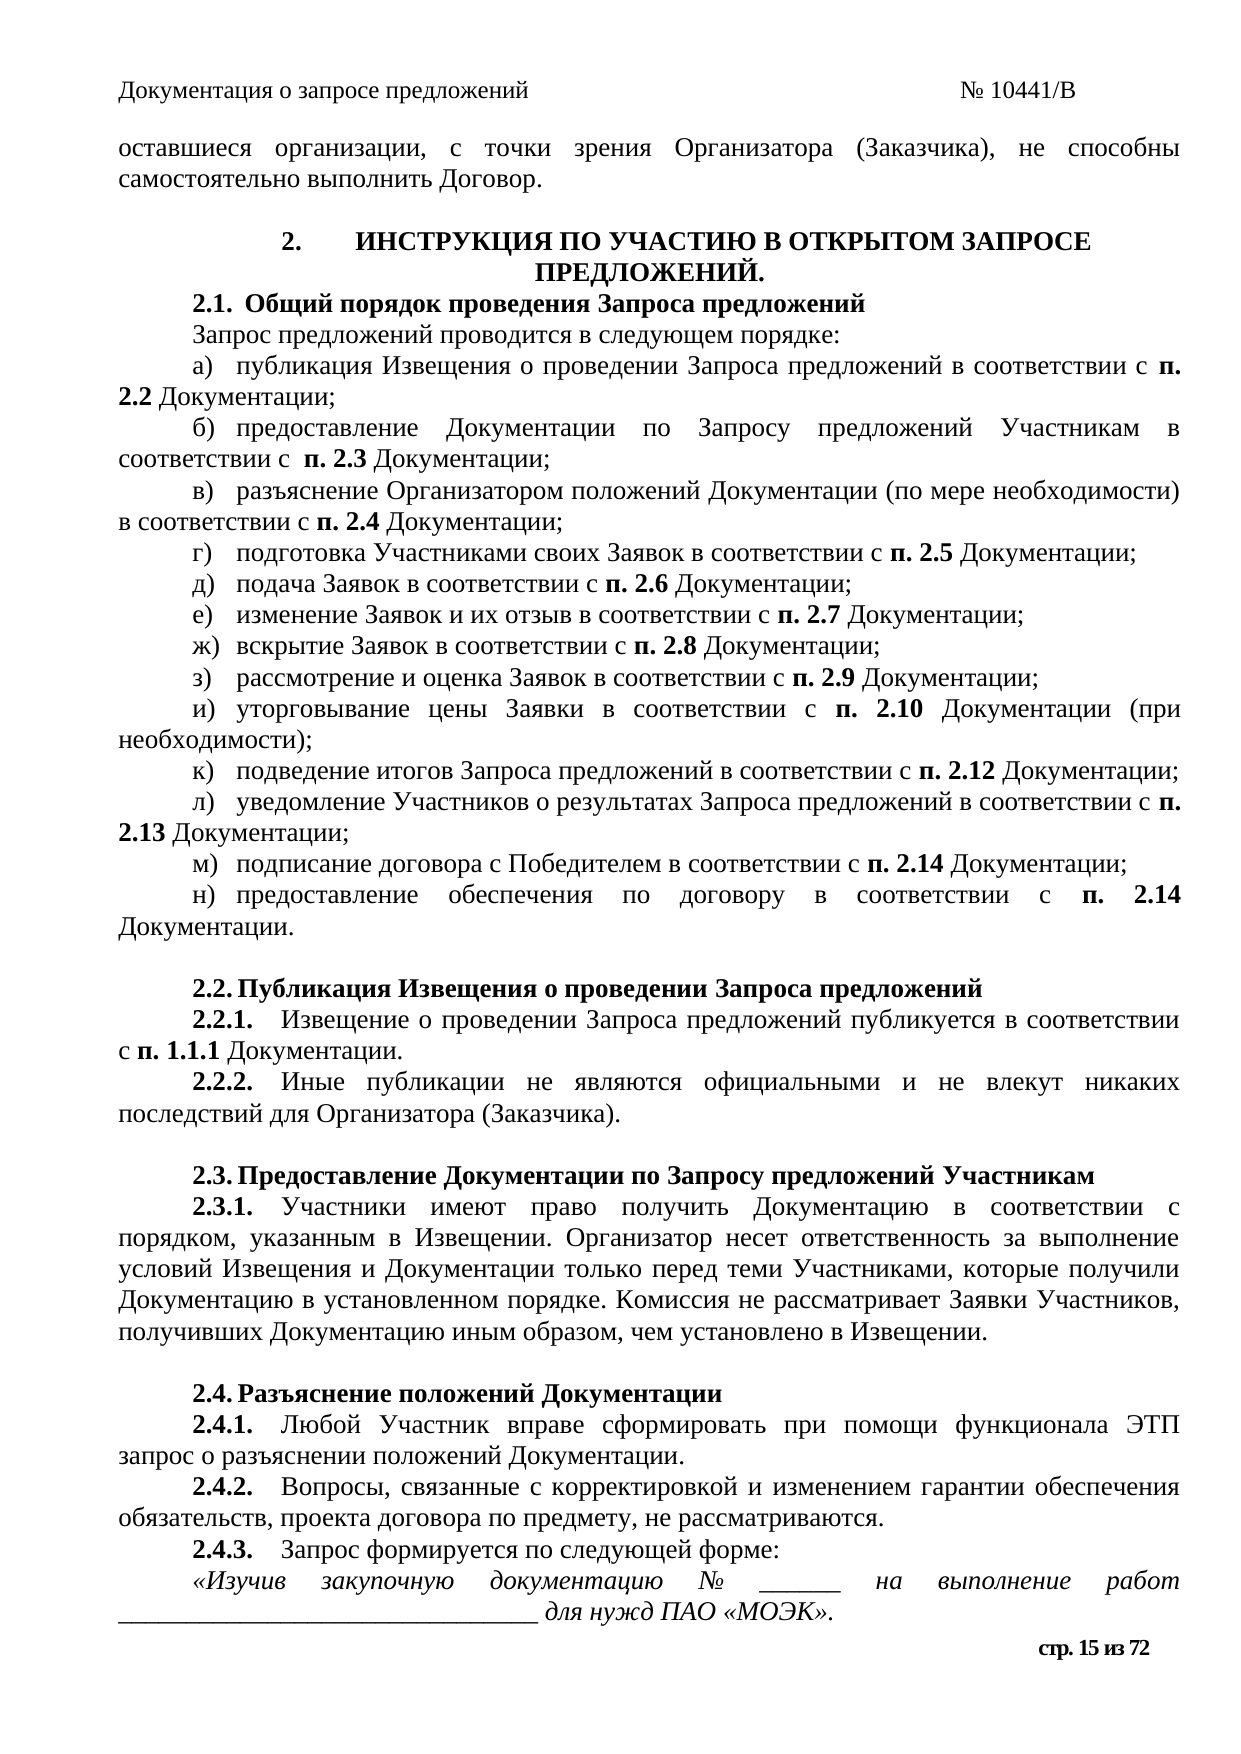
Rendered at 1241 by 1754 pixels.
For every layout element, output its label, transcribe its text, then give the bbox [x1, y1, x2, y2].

list Извещение о проведении Запроса предложений публикуется в соответствии с п. 1.1.1 Документации. [118, 1003, 1181, 1066]
text Запрос предложений проводится в следующем порядке: [118, 318, 1181, 349]
list Любой Участник вправе сформировать при помощи функционала ЭТП запрос о разъяснении положений Документации. [118, 1408, 1181, 1470]
list подготовка Участниками своих Заявок в соответствии с п. 2.5 Документации; [118, 536, 1181, 567]
list предоставление обеспечения по договору в соответствии с п. 2.14 Документации. [118, 879, 1181, 941]
list подписание договора с Победителем в соответствии с п. 2.14 Документации; [118, 847, 1181, 879]
list вскрытие Заявок в соответствии с п. 2.8 Документации; [118, 629, 1181, 661]
subtitle Общий порядок проведения Запроса предложений [118, 287, 1181, 318]
list разъяснение Организатором положений Документации (по мере необходимости) в соответствии с п. 2.4 Документации; [118, 474, 1181, 536]
list рассмотрение и оценка Заявок в соответствии с п. 2.9 Документации; [118, 661, 1181, 692]
list Иные публикации не являются официальными и не влекут никаких последствий для Организатора (Заказчика). [118, 1066, 1181, 1128]
list уведомление Участников о результатах Запроса предложений в соответствии с п. 2.13 Документации; [118, 785, 1181, 847]
subtitle Предоставление Документации по Запросу предложений Участникам [118, 1159, 1181, 1190]
list Участники имеют право получить Документацию в соответствии с порядком, указанным в Извещении. Организатор несет ответственность за выполнение условий Извещения и Документации только перед теми Участниками, которые получили Документацию в установленном порядке. Комиссия не рассматривает Заявки Участников, получивших Документацию иным образом, чем установлено в Извещении. [118, 1190, 1181, 1346]
subtitle Разъяснение положений Документации [118, 1377, 1181, 1408]
list уторговывание цены Заявки в соответствии с п. 2.10 Документации (при необходимости); [118, 692, 1181, 754]
list Вопросы, связанные с корректировкой и изменением гарантии обеспечения обязательств, проекта договора по предмету, не рассматриваются. [118, 1470, 1181, 1533]
text «Изучив закупочную документацию № ______ на выполнение работ _______________________________ для нужд ПАО «МОЭК». [118, 1564, 1181, 1626]
list ИНСТРУКЦИЯ ПО УЧАСТИЮ В ОТКРЫТОМ ЗАПРОСЕ ПРЕДЛОЖЕНИЙ. [118, 224, 1181, 287]
list подача Заявок в соответствии с п. 2.6 Документации; [118, 567, 1181, 598]
list подведение итогов Запроса предложений в соответствии с п. 2.12 Документации; [118, 754, 1181, 785]
list публикация Извещения о проведении Запроса предложений в соответствии с п. 2.2 Документации; [118, 349, 1181, 411]
subtitle Публикация Извещения о проведении Запроса предложений [118, 972, 1181, 1003]
list Запрос формируется по следующей форме: [118, 1533, 1181, 1564]
list предоставление Документации по Запросу предложений Участникам в соответствии с п. 2.3 Документации; [118, 411, 1181, 474]
list изменение Заявок и их отзыв в соответствии с п. 2.7 Документации; [118, 598, 1181, 629]
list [118, 131, 1181, 193]
